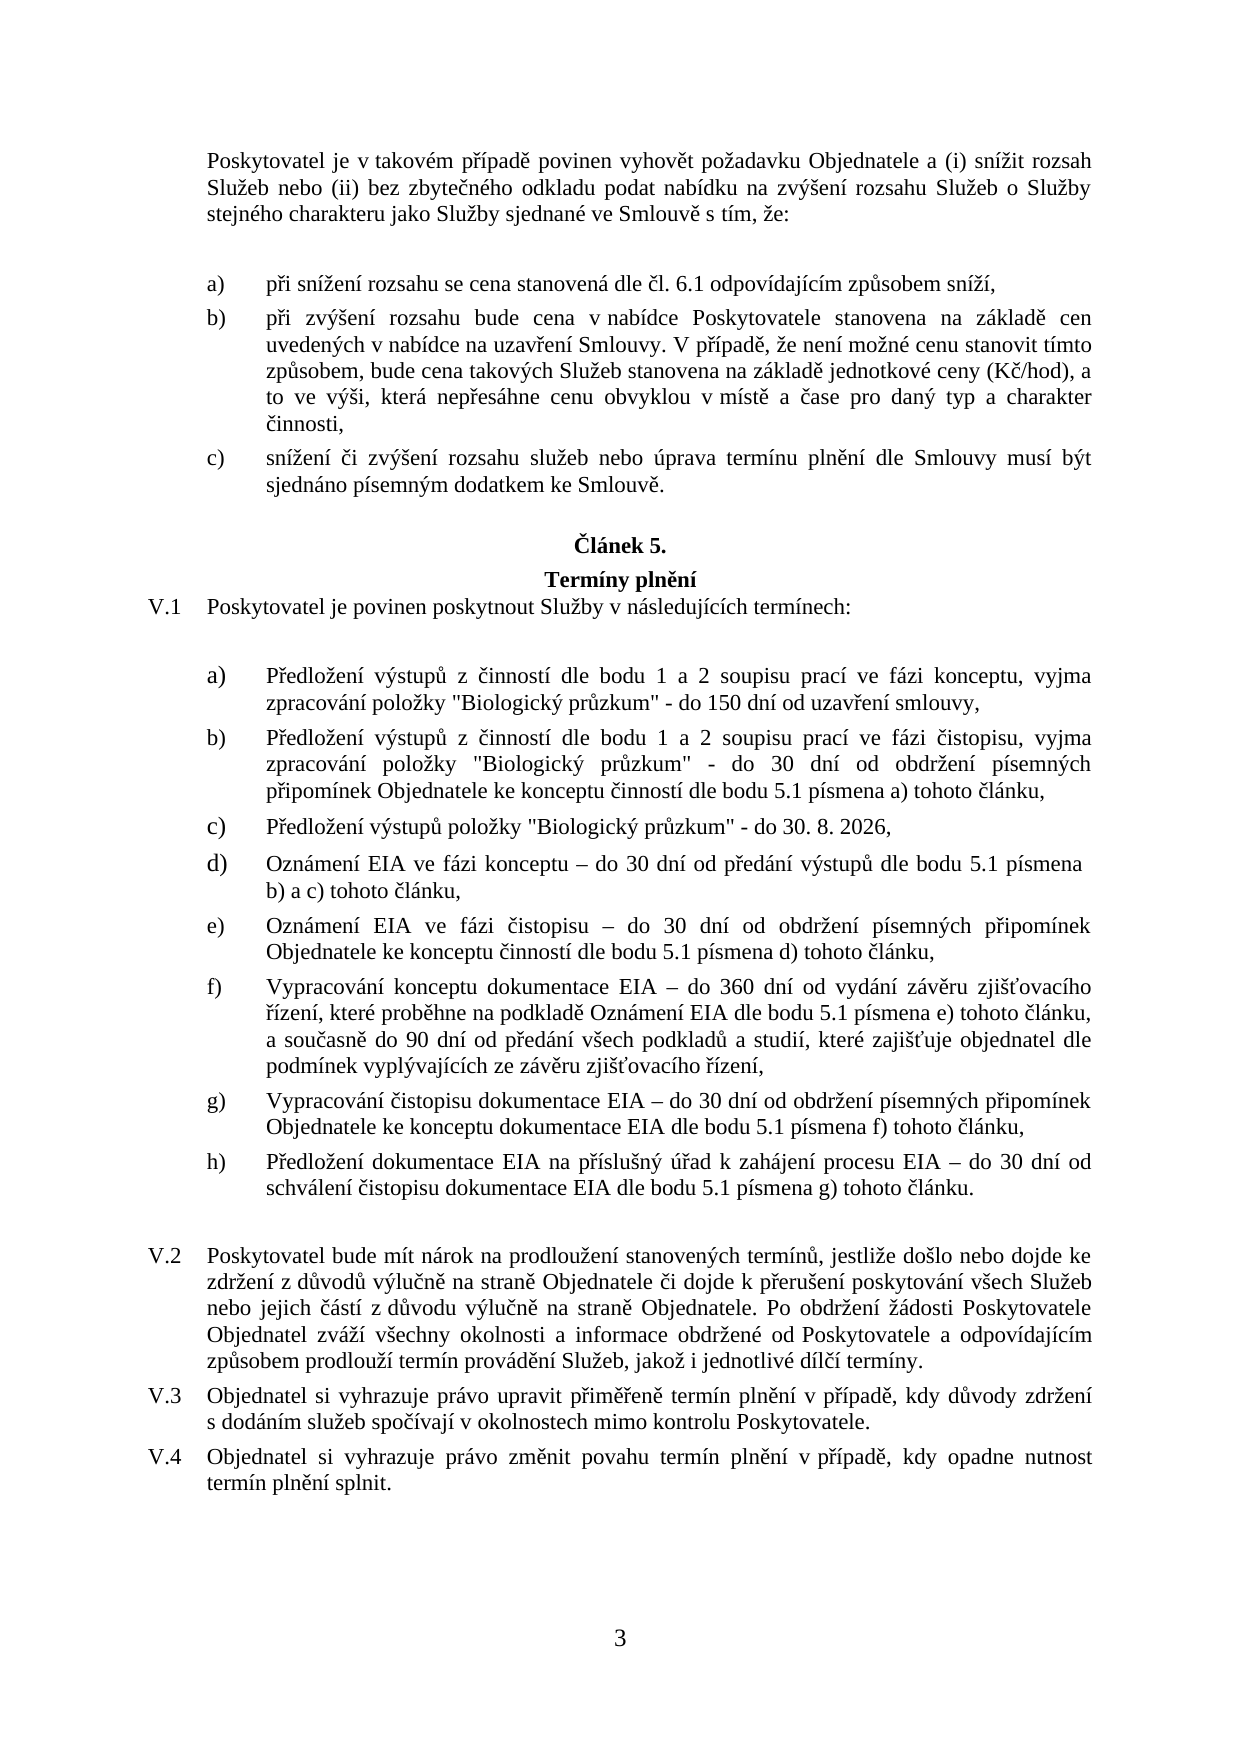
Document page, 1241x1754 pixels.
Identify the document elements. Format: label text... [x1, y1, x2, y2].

list Poskytovatel je povinen poskytnout Služby v následujících termínech: [148, 593, 1093, 619]
list d) Oznámení EIA ve fázi konceptu – do 30 dní od předání výstupů dle bodu 5.1 písmena b) a c) tohoto článku, [207, 848, 1093, 903]
list e) Oznámení EIA ve fázi čistopisu – do 30 dní od obdržení písemných připomínek Objednatele ke konceptu činností dle bodu 5.1 písmena d) tohoto článku, [207, 912, 1093, 964]
list snížení či zvýšení rozsahu služeb nebo úprava termínu plnění dle Smlouvy musí být sjednáno písemným dodatkem ke Smlouvě. [207, 444, 1093, 497]
list Objednatel si vyhrazuje právo změnit povahu termín plnění v případě, kdy opadne nutnost termín plnění splnit. [148, 1443, 1093, 1496]
list c) Předložení výstupů položky "Biologický průzkum" - do 30. 8. 2026, [207, 811, 1093, 840]
list při zvýšení rozsahu bude cena v nabídce Poskytovatele stanovena na základě cen uvedených v nabídce na uzavření Smlouvy. V případě, že není možné cenu stanovit tímto způsobem, bude cena takových Služeb stanovena na základě jednotkové ceny (Kč/hod), a to ve výši, která nepřesáhne cenu obvyklou v místě a čase pro daný typ a charakter činnosti, [207, 304, 1093, 436]
list Poskytovatel bude mít nárok na prodloužení stanovených termínů, jestliže došlo nebo dojde ke zdržení z důvodů výlučně na straně Objednatele či dojde k přerušení poskytování všech Služeb nebo jejich částí z důvodu výlučně na straně Objednatele. Po obdržení žádosti Poskytovatele Objednatel zváží všechny okolnosti a informace obdržené od Poskytovatele a odpovídajícím způsobem prodlouží termín provádění Služeb, jakož i jednotlivé dílčí termíny. [148, 1242, 1093, 1373]
list a) Předložení výstupů z činností dle bodu 1 a 2 soupisu prací ve fázi konceptu, vyjma zpracování položky "Biologický průzkum" - do 150 dní od uzavření smlouvy, [207, 661, 1093, 716]
list b) Předložení výstupů z činností dle bodu 1 a 2 soupisu prací ve fázi čistopisu, vyjma zpracování položky "Biologický průzkum" - do 30 dní od obdržení písemných připomínek Objednatele ke konceptu činností dle bodu 5.1 písmena a) tohoto článku, [207, 724, 1093, 803]
list g) Vypracování čistopisu dokumentace EIA – do 30 dní od obdržení písemných připomínek Objednatele ke konceptu dokumentace EIA dle bodu 5.1 písmena f) tohoto článku, [207, 1087, 1093, 1139]
text Termíny plnění [148, 567, 1093, 593]
list h) Předložení dokumentace EIA na příslušný úřad k zahájení procesu EIA – do 30 dní od schválení čistopisu dokumentace EIA dle bodu 5.1 písmena g) tohoto článku. [207, 1148, 1093, 1200]
list f) Vypracování konceptu dokumentace EIA – do 360 dní od vydání závěru zjišťovacího řízení, které proběhne na podkladě Oznámení EIA dle bodu 5.1 písmena e) tohoto článku, a současně do 90 dní od předání všech podkladů a studií, které zajišťuje objednatel dle podmínek vyplývajících ze závěru zjišťovacího řízení, [207, 973, 1093, 1078]
list při snížení rozsahu se cena stanovená dle čl. 6.1 odpovídajícím způsobem sníží, [207, 270, 1093, 296]
list Poskytovatel je v takovém případě povinen vyhovět požadavku Objednatele a (i) snížit rozsah Služeb nebo (ii) bez zbytečného odkladu podat nabídku na zvýšení rozsahu Služeb o Služby stejného charakteru jako Služby sjednané ve Smlouvě s tím, že: [207, 148, 1093, 227]
list Objednatel si vyhrazuje právo upravit přiměřeně termín plnění v případě, kdy důvody zdržení s dodáním služeb spočívají v okolnostech mimo kontrolu Poskytovatele. [148, 1382, 1093, 1434]
